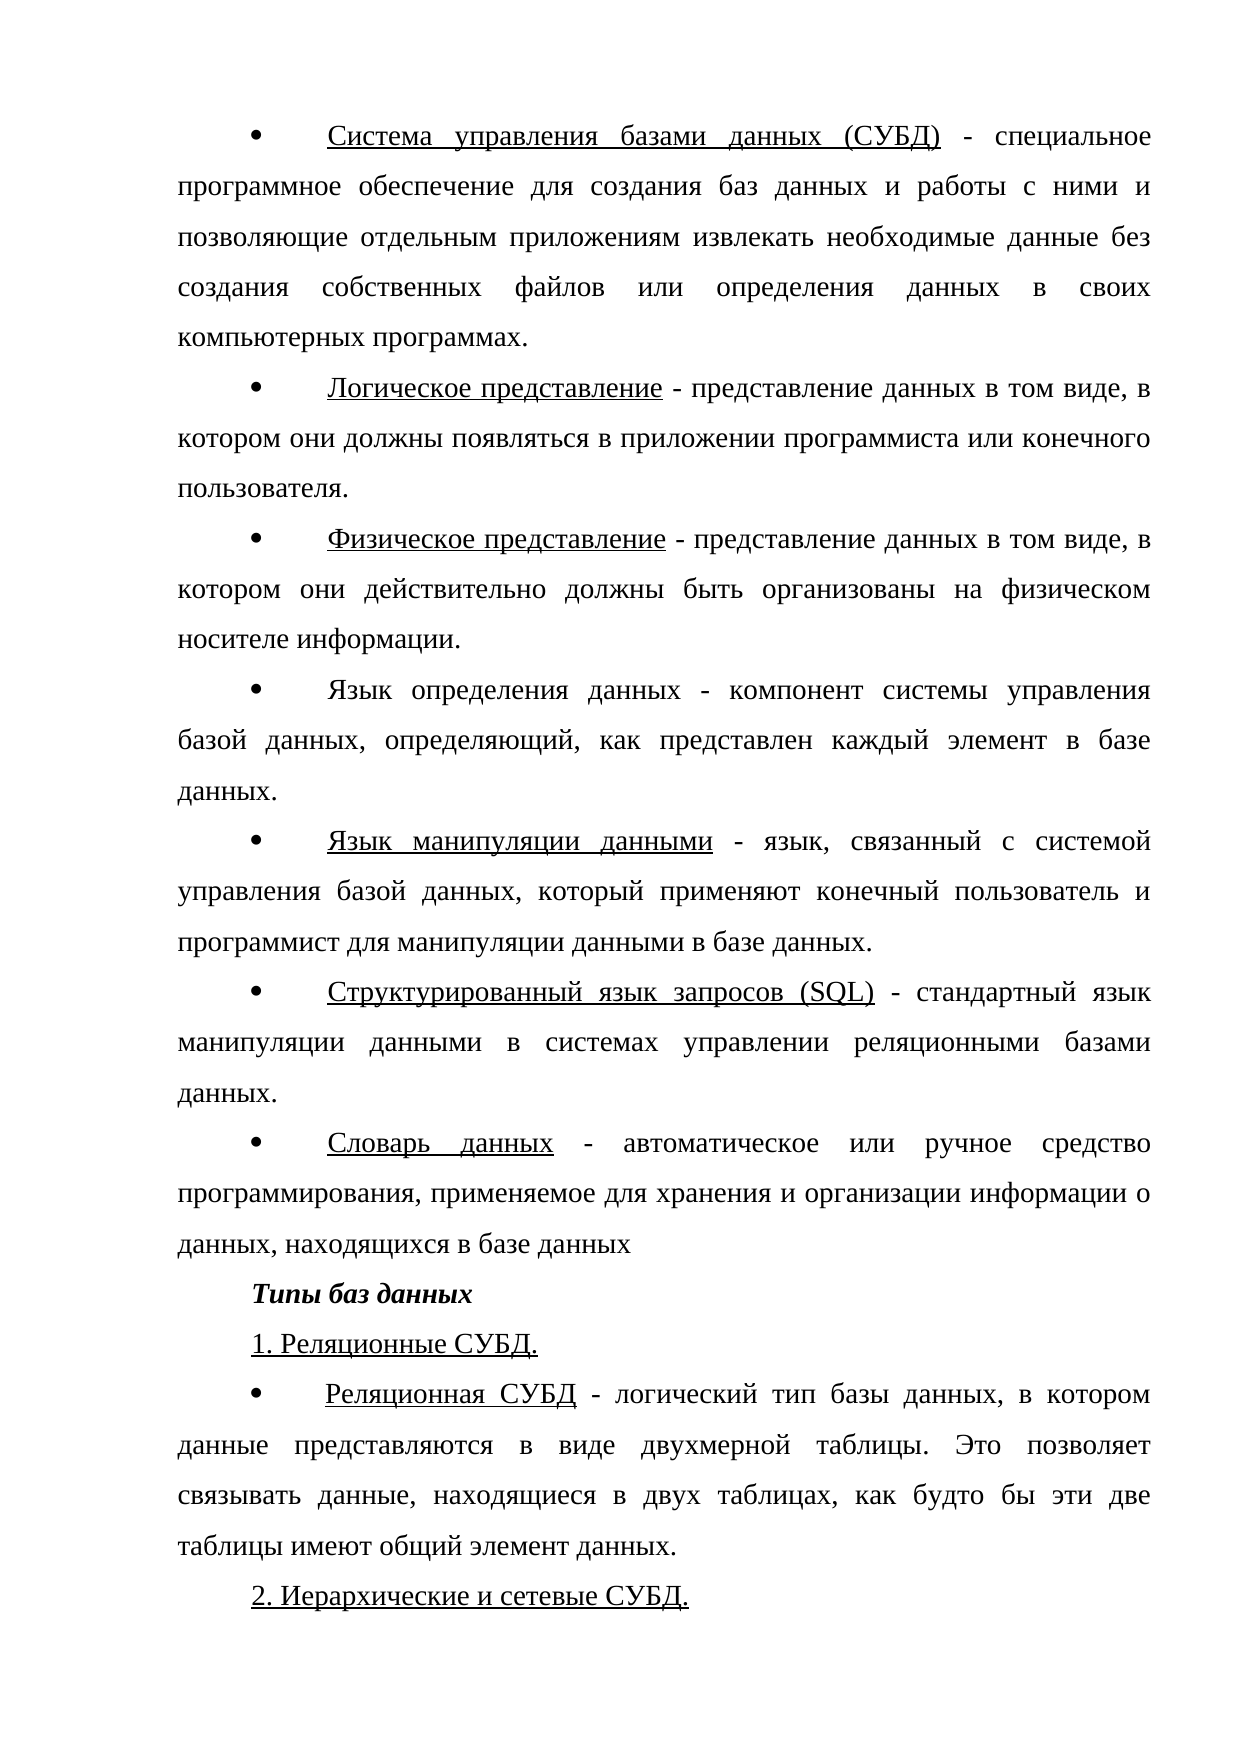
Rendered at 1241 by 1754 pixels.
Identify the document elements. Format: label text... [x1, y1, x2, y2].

list Язык определения данных - компонент системы управления базой данных, определяющий, как представлен каждый элемент в базе данных. [177, 672, 1152, 806]
list Физическое представление - представление данных в том виде, в котором они действительно должны быть организованы на физическом носителе информации. [177, 521, 1152, 655]
text Типы баз данных [177, 1276, 1152, 1309]
list Язык манипуляции данными - язык, связанный с системой управления базой данных, который применяют конечный пользователь и программист для манипуляции данными в базе данных. [177, 823, 1152, 957]
list Реляционная СУБД - логический тип базы данных, в котором данные представляются в виде двухмерной таблицы. Это позволяет связывать данные, находящиеся в двух таблицах, как будто бы эти две таблицы имеют общий элемент данных. [177, 1377, 1152, 1561]
text 1. Реляционные СУБД. [177, 1326, 1152, 1360]
list Словарь данных - автоматическое или ручное средство программирования, применяемое для хранения и организации информации о данных, находящихся в базе данных [177, 1125, 1152, 1259]
list Логическое представление - представление данных в том виде, в котором они должны появляться в приложении программиста или конечного пользователя. [177, 370, 1152, 504]
list Система управления базами данных (СУБД) - специальное программное обеспечение для создания баз данных и работы с ними и позволяющие отдельным приложениям извлекать необходимые данные без создания собственных файлов или определения данных в своих компьютерных программах. [177, 118, 1152, 353]
text 2. Иерархические и сетевые СУБД. [177, 1578, 1152, 1612]
list Структурированный язык запросов (SQL) - стандартный язык манипуляции данными в системах управлении реляционными базами данных. [177, 974, 1152, 1108]
